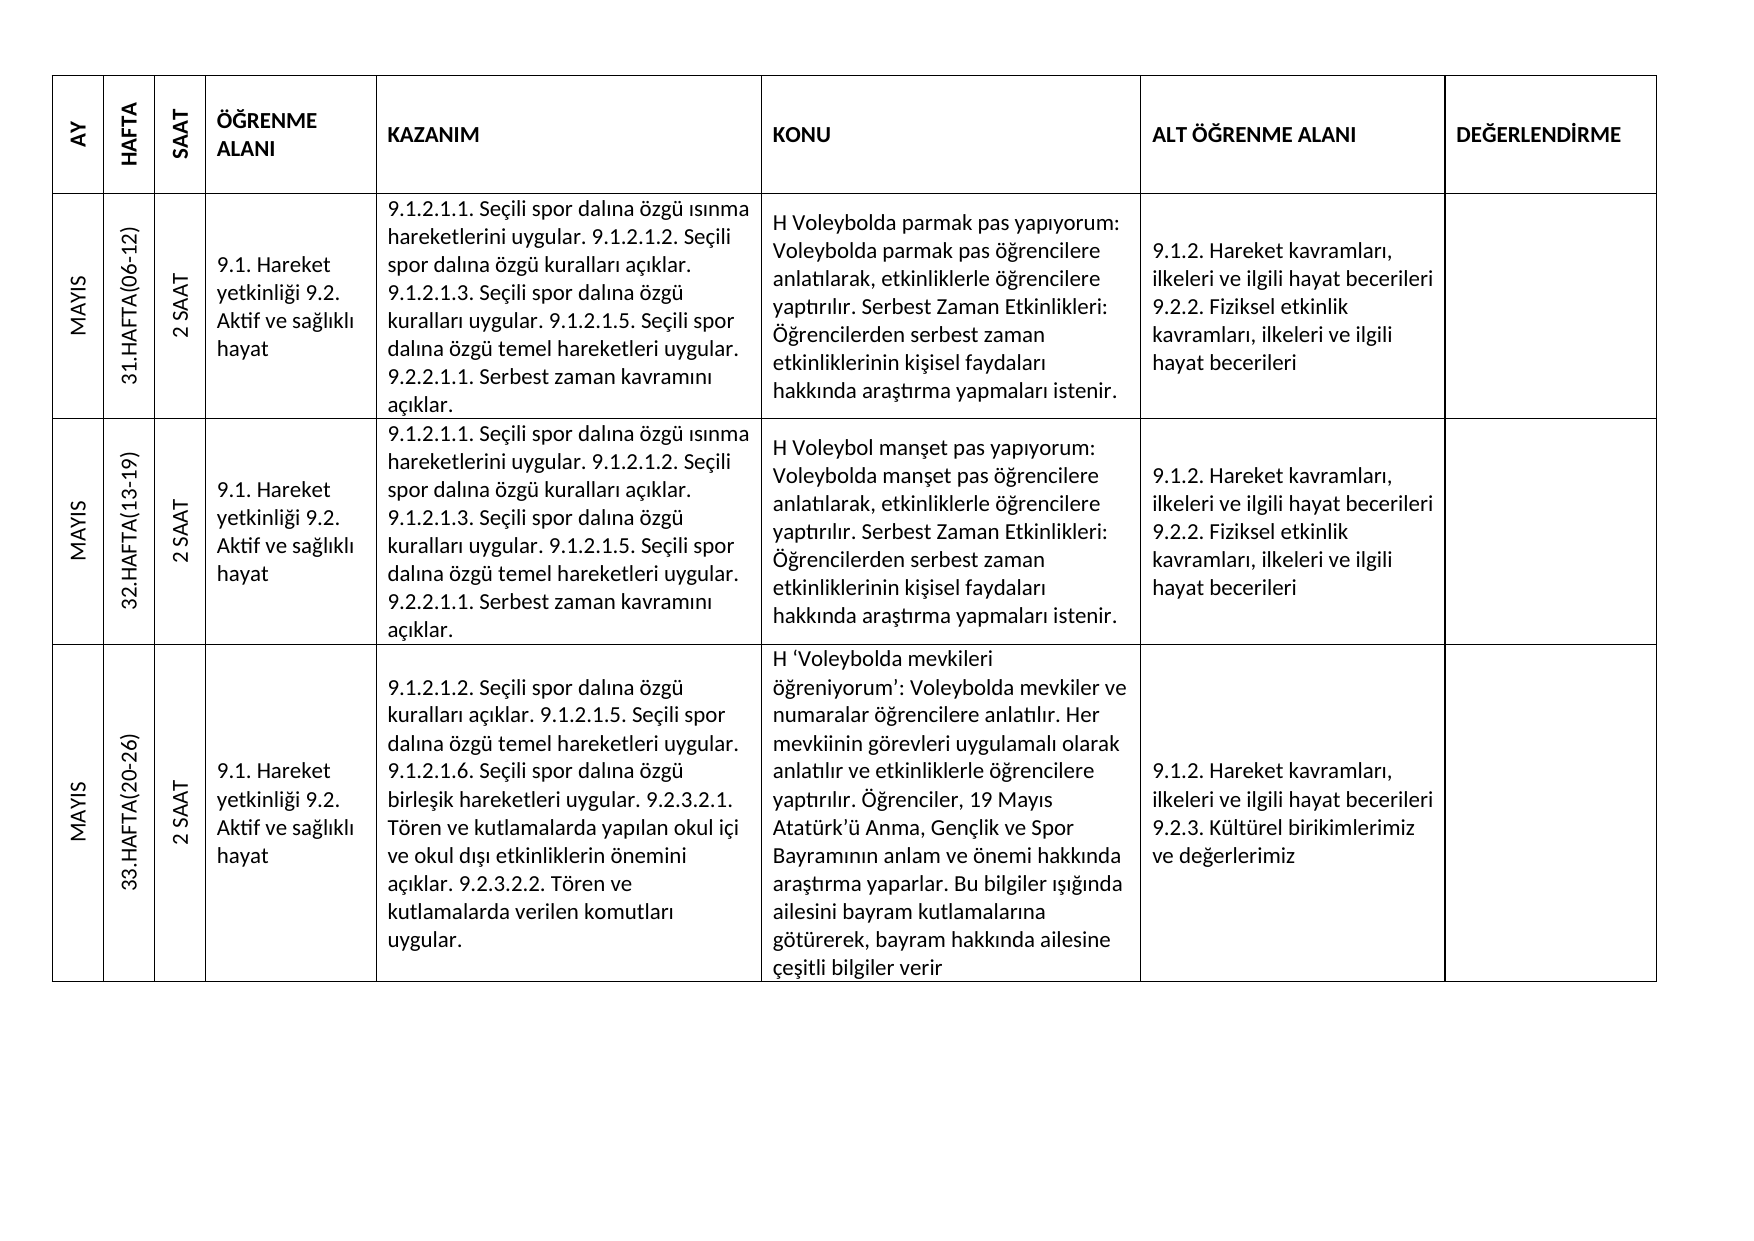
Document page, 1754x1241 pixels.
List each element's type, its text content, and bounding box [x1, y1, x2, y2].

table_header KAZANIM [377, 76, 761, 193]
table_cell [1446, 194, 1656, 418]
table_cell 9.1.2.1.1. Seçili spor dalına özgü ısınma hareketlerini uygular. 9.1.2.1.2. Seçili spor dalına özgü kuralları açıklar. 9.1.2.1.3. Seçili spor dalına özgü kuralları uygular. 9.1.2.1.5. Seçili spor dalına özgü temel hareketleri uygular. 9.2.2.1.1. Serbest zaman kavramını açıklar. [377, 194, 761, 418]
table_cell 31.HAFTA(06-12) [104, 194, 154, 418]
table_header AY [53, 76, 103, 193]
table_cell 9.1. Hareket yetkinliği 9.2. Aktif ve sağlıklı hayat [206, 419, 376, 643]
table_header ÖĞRENME ALANI [206, 76, 376, 193]
table_cell 9.1.2.1.1. Seçili spor dalına özgü ısınma hareketlerini uygular. 9.1.2.1.2. Seçili spor dalına özgü kuralları açıklar. 9.1.2.1.3. Seçili spor dalına özgü kuralları uygular. 9.1.2.1.5. Seçili spor dalına özgü temel hareketleri uygular. 9.2.2.1.1. Serbest zaman kavramını açıklar. [377, 419, 761, 643]
table_cell H Voleybolda parmak pas yapıyorum: Voleybolda parmak pas öğrencilere anlatılarak, etkinliklerle öğrencilere yaptırılır. Serbest Zaman Etkinlikleri: Öğrencilerden serbest zaman etkinliklerinin kişisel faydaları hakkında araştırma yapmaları istenir. [762, 194, 1140, 418]
table_cell 9.1.2. Hareket kavramları, ilkeleri ve ilgili hayat becerileri 9.2.2. Fiziksel etkinlik kavramları, ilkeleri ve ilgili hayat becerileri [1141, 419, 1444, 643]
table_cell 2 SAAT [155, 419, 205, 643]
table_cell H ‘Voleybolda mevkileri öğreniyorum’: Voleybolda mevkiler ve numaralar öğrencilere anlatılır. Her mevkiinin görevleri uygulamalı olarak anlatılır ve etkinliklerle öğrencilere yaptırılır. Öğrenciler, 19 Mayıs Atatürk’ü Anma, Gençlik ve Spor Bayramının anlam ve önemi hakkında araştırma yaparlar. Bu bilgiler ışığında ailesini bayram kutlamalarına götürerek, bayram hakkında ailesine çeşitli bilgiler verir [762, 645, 1140, 981]
table_cell 9.1. Hareket yetkinliği 9.2. Aktif ve sağlıklı hayat [206, 194, 376, 418]
table_cell 2 SAAT [155, 645, 205, 981]
table_cell [1446, 419, 1656, 643]
table_header HAFTA [104, 76, 154, 193]
table_header SAAT [155, 76, 205, 193]
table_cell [1141, 645, 1444, 981]
table_header ALT ÖĞRENME ALANI [1141, 76, 1444, 193]
table_header KONU [762, 76, 1140, 193]
table_cell [1446, 645, 1656, 981]
table_cell 2 SAAT [155, 194, 205, 418]
table_cell 33.HAFTA(20-26) [104, 645, 154, 981]
table_cell 9.1. Hareket yetkinliği 9.2. Aktif ve sağlıklı hayat [206, 645, 376, 981]
table_cell MAYIS [53, 194, 103, 418]
table_cell MAYIS [53, 419, 103, 643]
table_cell MAYIS [53, 645, 103, 981]
table_cell 32.HAFTA(13-19) [104, 419, 154, 643]
table_cell 9.1.2. Hareket kavramları, ilkeleri ve ilgili hayat becerileri 9.2.2. Fiziksel etkinlik kavramları, ilkeleri ve ilgili hayat becerileri [1141, 194, 1444, 418]
table_cell 9.1.2.1.2. Seçili spor dalına özgü kuralları açıklar. 9.1.2.1.5. Seçili spor dalına özgü temel hareketleri uygular. 9.1.2.1.6. Seçili spor dalına özgü birleşik hareketleri uygular. 9.2.3.2.1. Tören ve kutlamalarda yapılan okul içi ve okul dışı etkinliklerin önemini açıklar. 9.2.3.2.2. Tören ve kutlamalarda verilen komutları uygular. [377, 645, 761, 981]
table_header DEĞERLENDİRME [1446, 76, 1656, 193]
table_cell H Voleybol manşet pas yapıyorum: Voleybolda manşet pas öğrencilere anlatılarak, etkinliklerle öğrencilere yaptırılır. Serbest Zaman Etkinlikleri: Öğrencilerden serbest zaman etkinliklerinin kişisel faydaları hakkında araştırma yapmaları istenir. [762, 419, 1140, 643]
